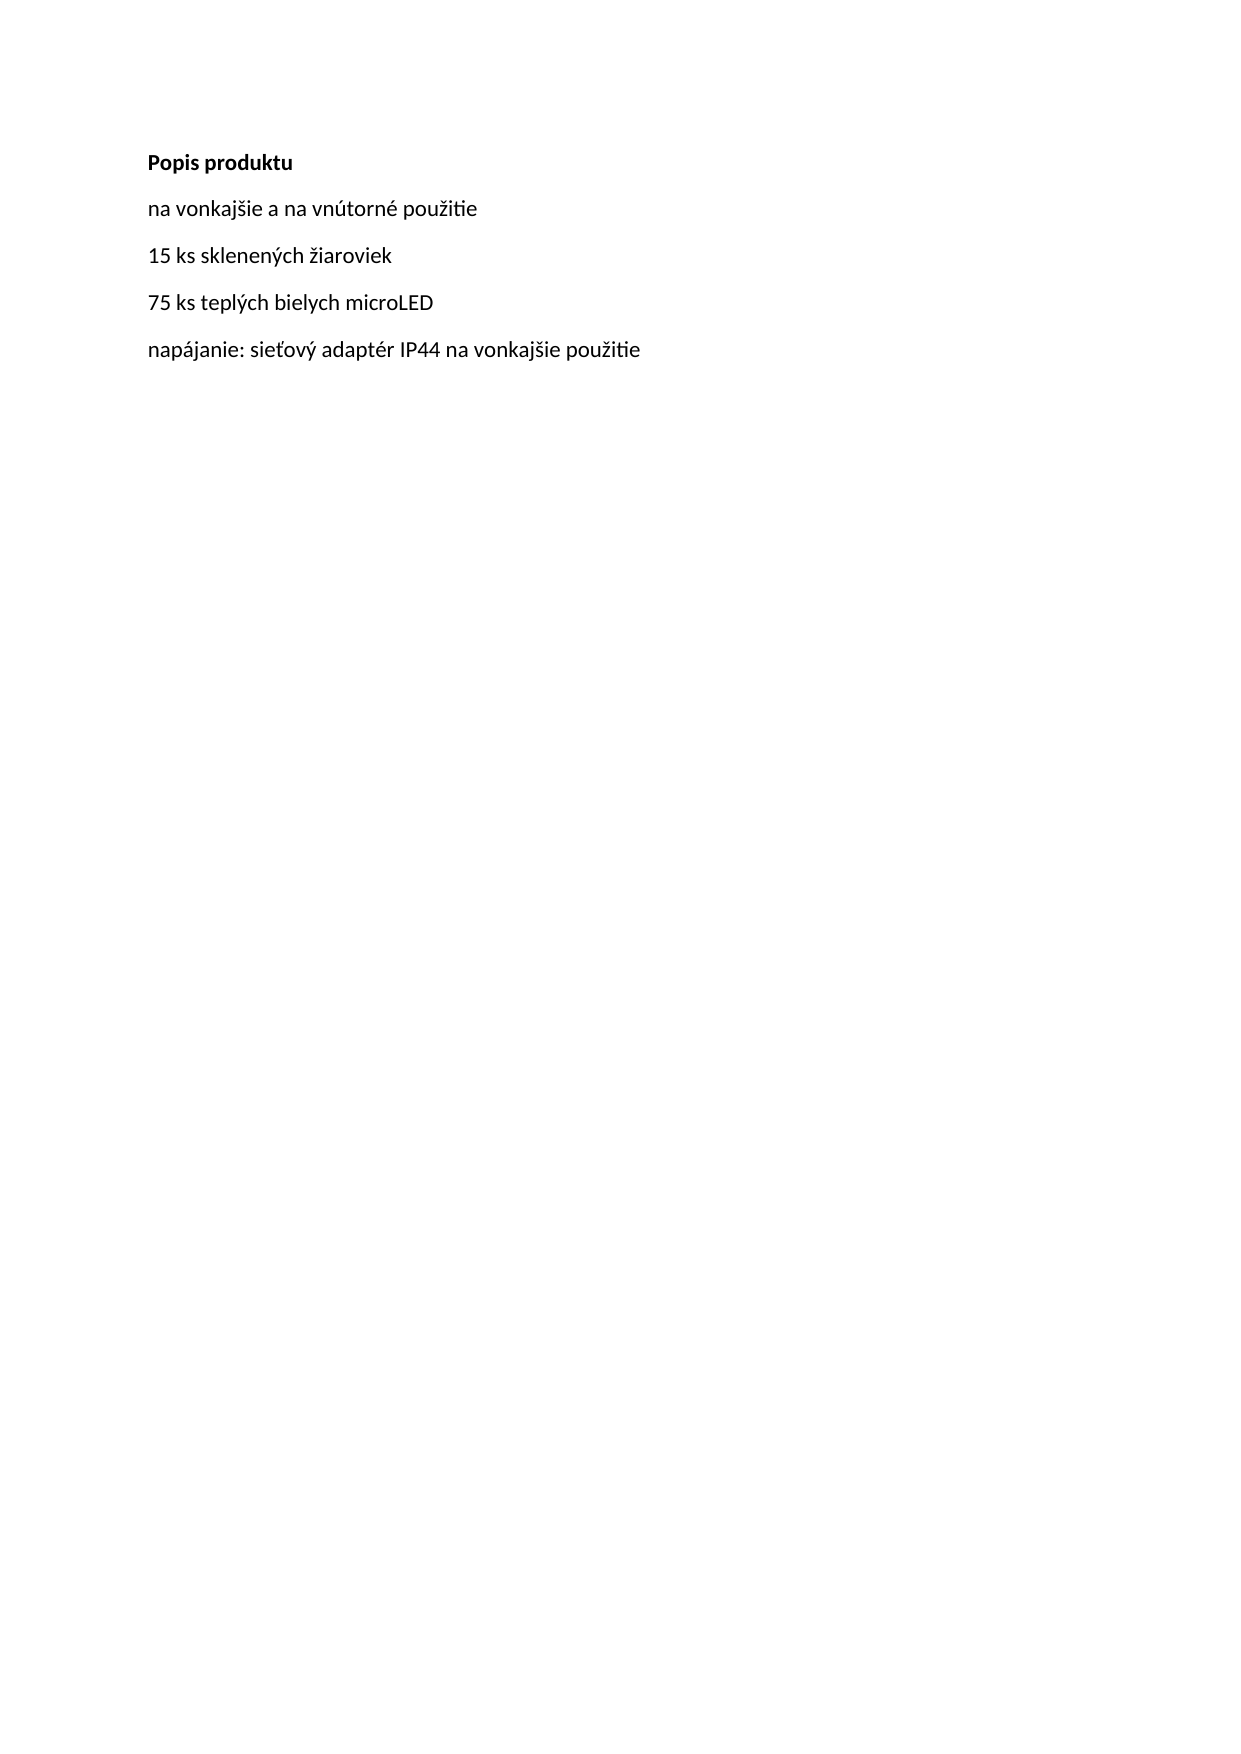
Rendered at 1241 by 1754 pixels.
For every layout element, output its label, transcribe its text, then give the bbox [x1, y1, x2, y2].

text 15 ks sklenených žiaroviek [148, 241, 1093, 269]
text 75 ks teplých bielych microLED [148, 288, 1093, 316]
text napájanie: sieťový adaptér IP44 na vonkajšie použitie [148, 335, 1093, 363]
text na vonkajšie a na vnútorné použitie [148, 194, 1093, 222]
text Popis produktu [148, 148, 1093, 176]
